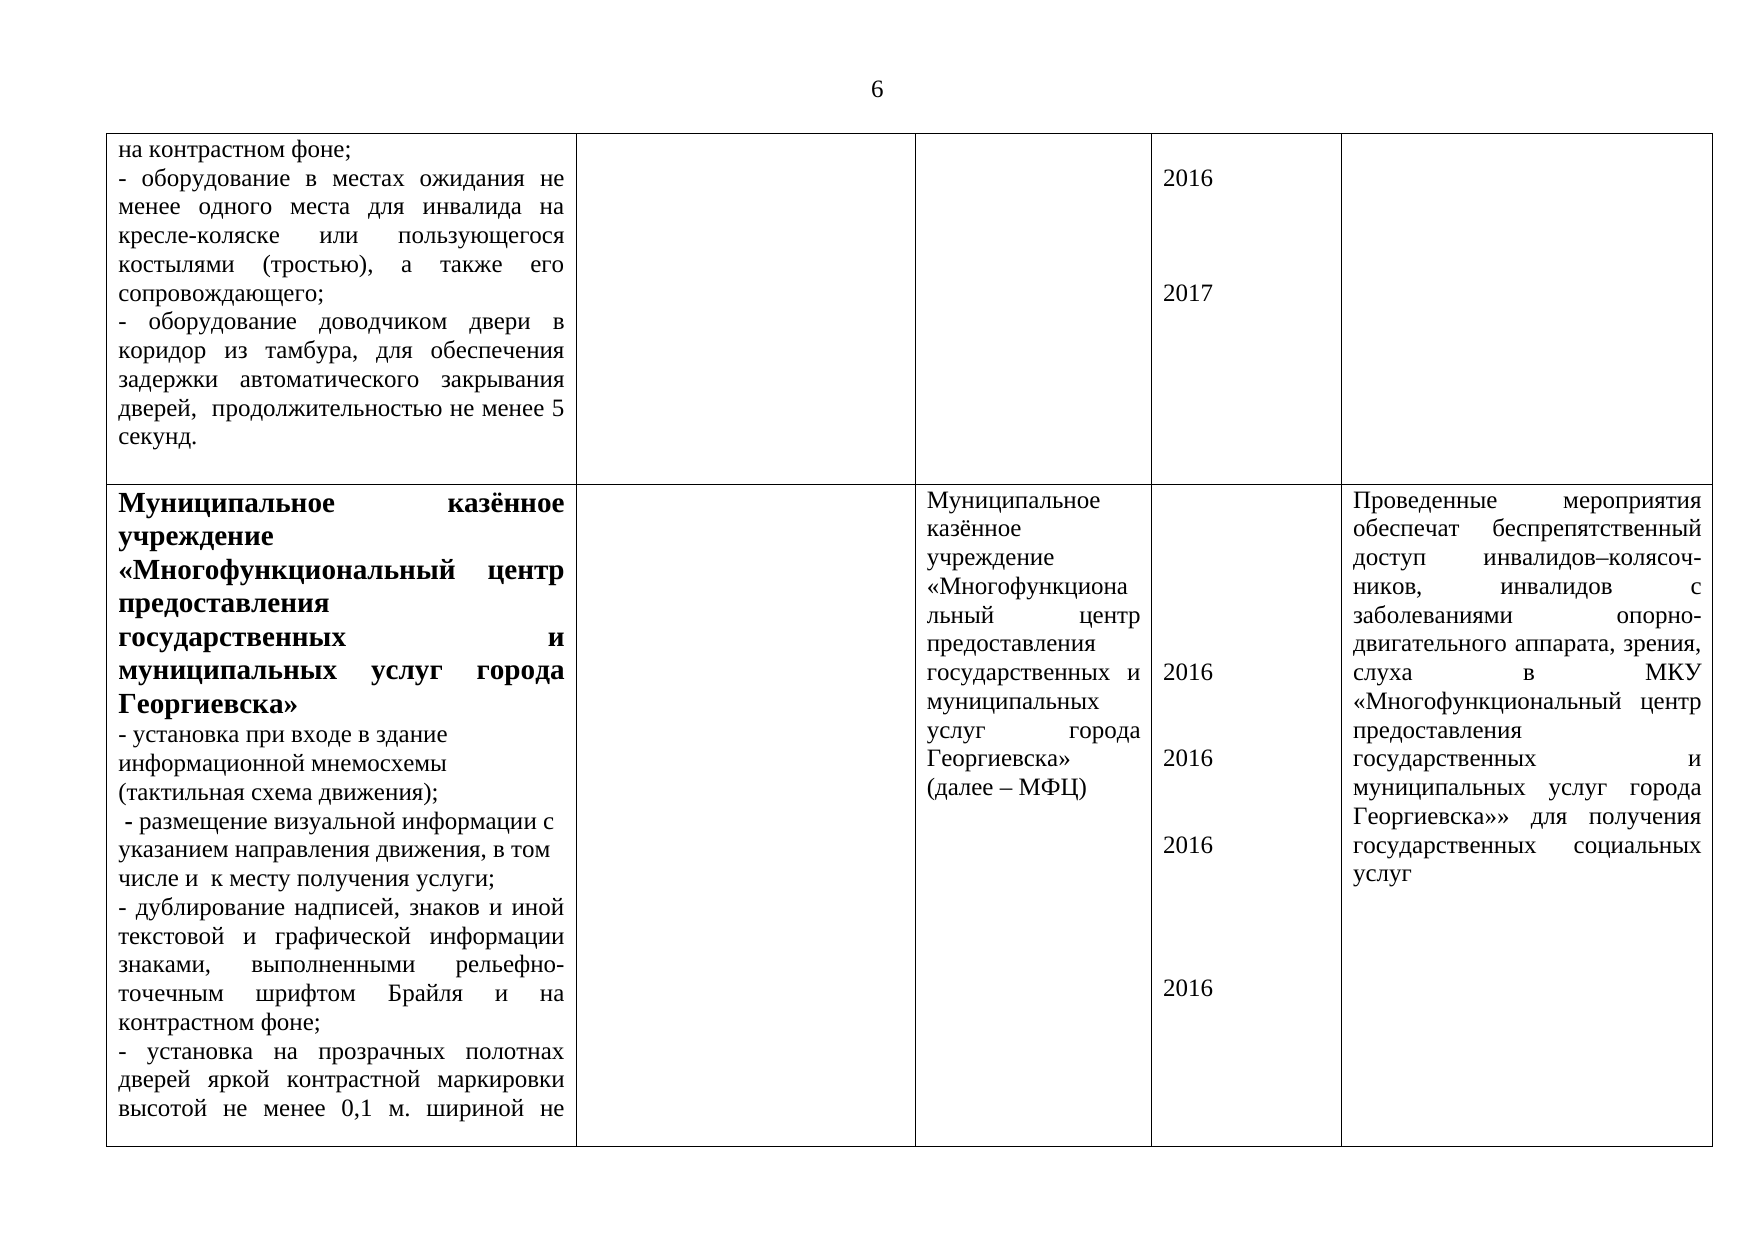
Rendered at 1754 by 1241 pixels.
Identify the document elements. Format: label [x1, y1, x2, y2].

table_cell [577, 485, 915, 1146]
table_cell [577, 134, 915, 484]
table_cell [916, 485, 1151, 1146]
table_cell [107, 485, 576, 1146]
table_cell [916, 134, 1151, 484]
table_cell [1152, 134, 1341, 484]
table_cell [1342, 485, 1712, 1146]
table_cell [1342, 134, 1712, 484]
table_cell [107, 134, 576, 484]
table_cell [1152, 485, 1341, 1146]
